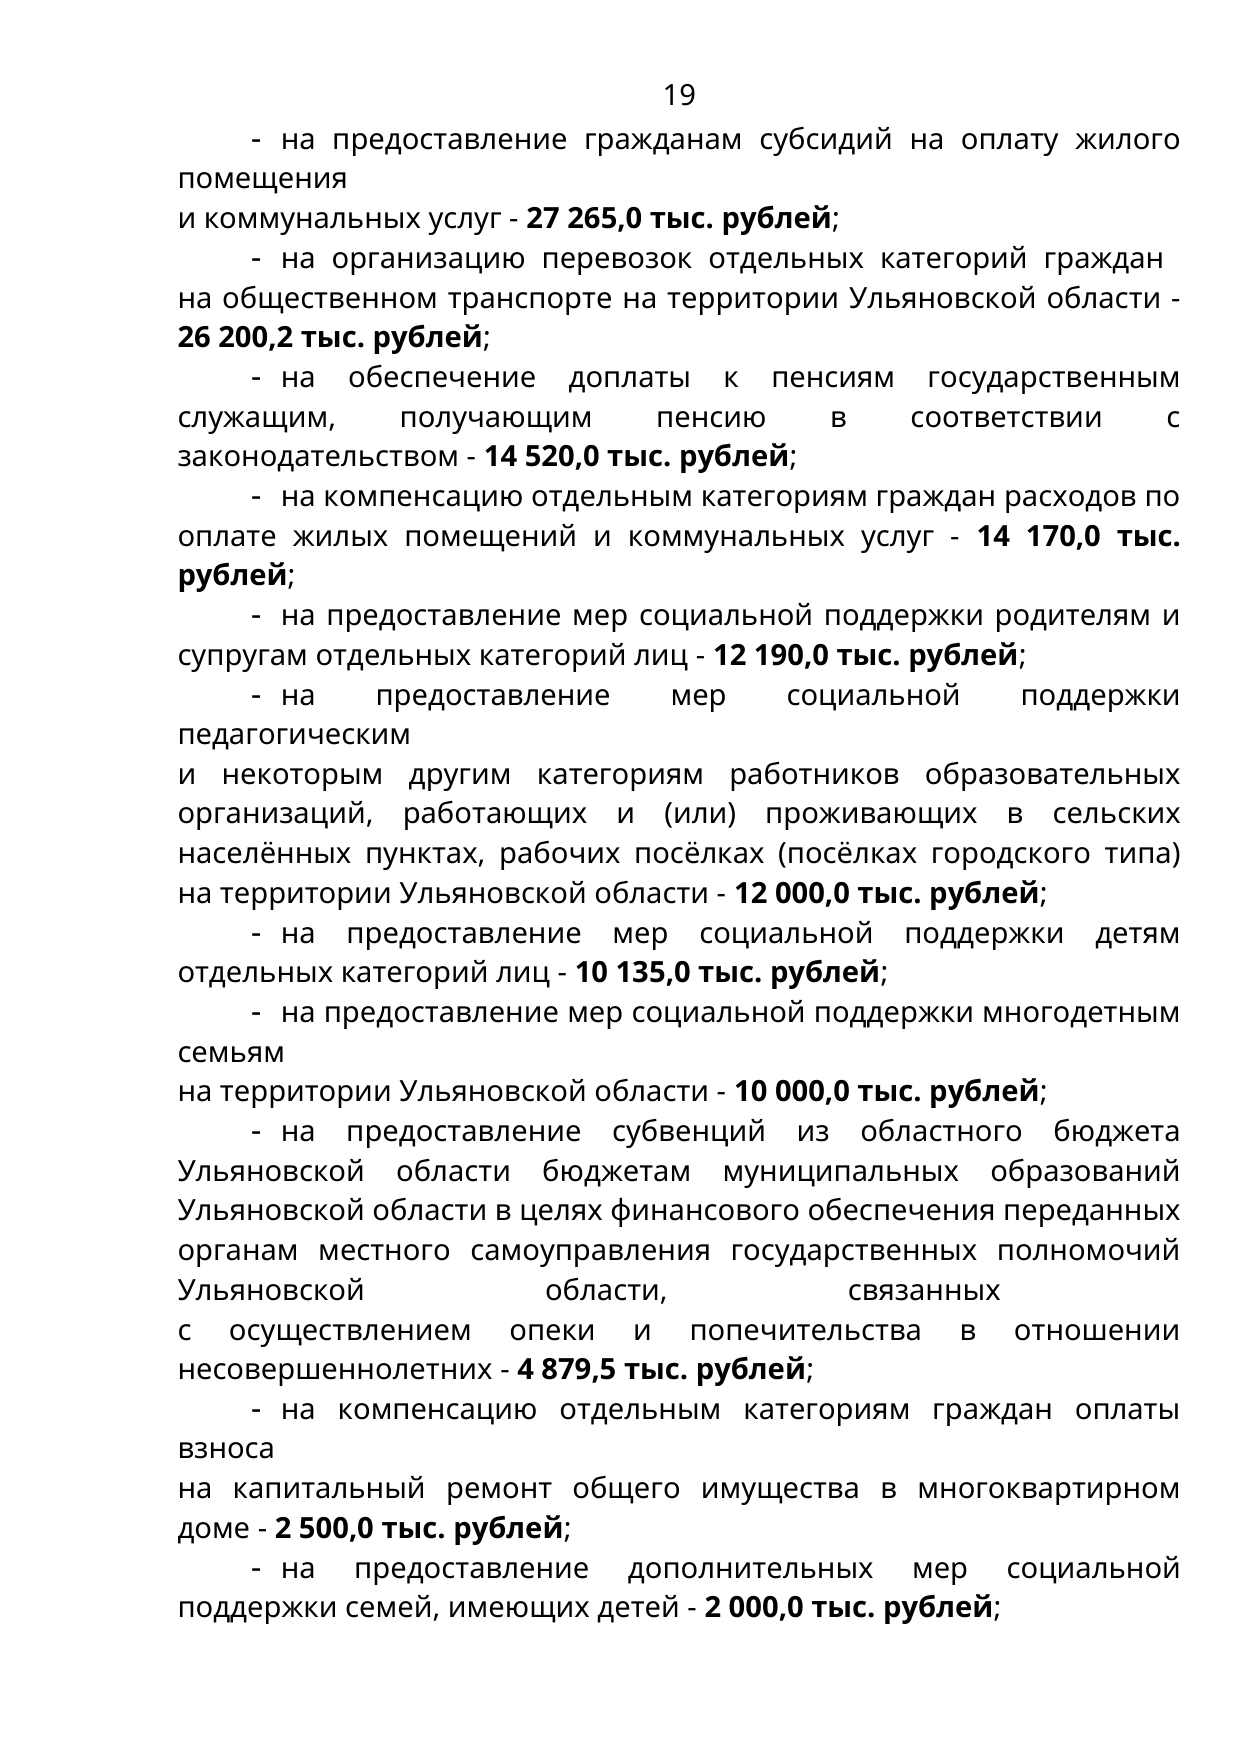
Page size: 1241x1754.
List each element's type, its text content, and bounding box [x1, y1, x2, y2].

list на предоставление субвенций из областного бюджета Ульяновской области бюджетам муниципальных образований Ульяновской области в целях финансового обеспечения переданных органам местного самоуправления государственных полномочий Ульяновской области, связанных с осуществлением опеки и попечительства в отношении несовершеннолетних - 4 879,5 тыс. рублей; [177, 1110, 1181, 1388]
list на организацию перевозок отдельных категорий граждан на общественном транспорте на территории Ульяновской области - 26 200,2 тыс. рублей; [177, 237, 1181, 356]
list на компенсацию отдельным категориям граждан оплаты взноса на капитальный ремонт общего имущества в многоквартирном доме - 2 500,0 тыс. рублей; [177, 1388, 1181, 1547]
list на предоставление дополнительных мер социальной поддержки семей, имеющих детей - 2 000,0 тыс. рублей; [177, 1547, 1181, 1626]
list на предоставление мер социальной поддержки родителям и супругам отдельных категорий лиц - 12 190,0 тыс. рублей; [177, 594, 1181, 674]
list на предоставление мер социальной поддержки детям отдельных категорий лиц - 10 135,0 тыс. рублей; [177, 912, 1181, 991]
list на компенсацию отдельным категориям граждан расходов по оплате жилых помещений и коммунальных услуг - 14 170,0 тыс. рублей; [177, 475, 1181, 594]
list на предоставление гражданам субсидий на оплату жилого помещения и коммунальных услуг - 27 265,0 тыс. рублей; [177, 118, 1181, 237]
list на предоставление мер социальной поддержки педагогическим и некоторым другим категориям работников образовательных организаций, работающих и (или) проживающих в сельских населённых пунктах, рабочих посёлках (посёлках городского типа) на территории Ульяновской области - 12 000,0 тыс. рублей; [177, 674, 1181, 912]
list на предоставление мер социальной поддержки многодетным семьям на территории Ульяновской области - 10 000,0 тыс. рублей; [177, 991, 1181, 1110]
list на обеспечение доплаты к пенсиям государственным служащим, получающим пенсию в соответствии с законодательством - 14 520,0 тыс. рублей; [177, 356, 1181, 475]
